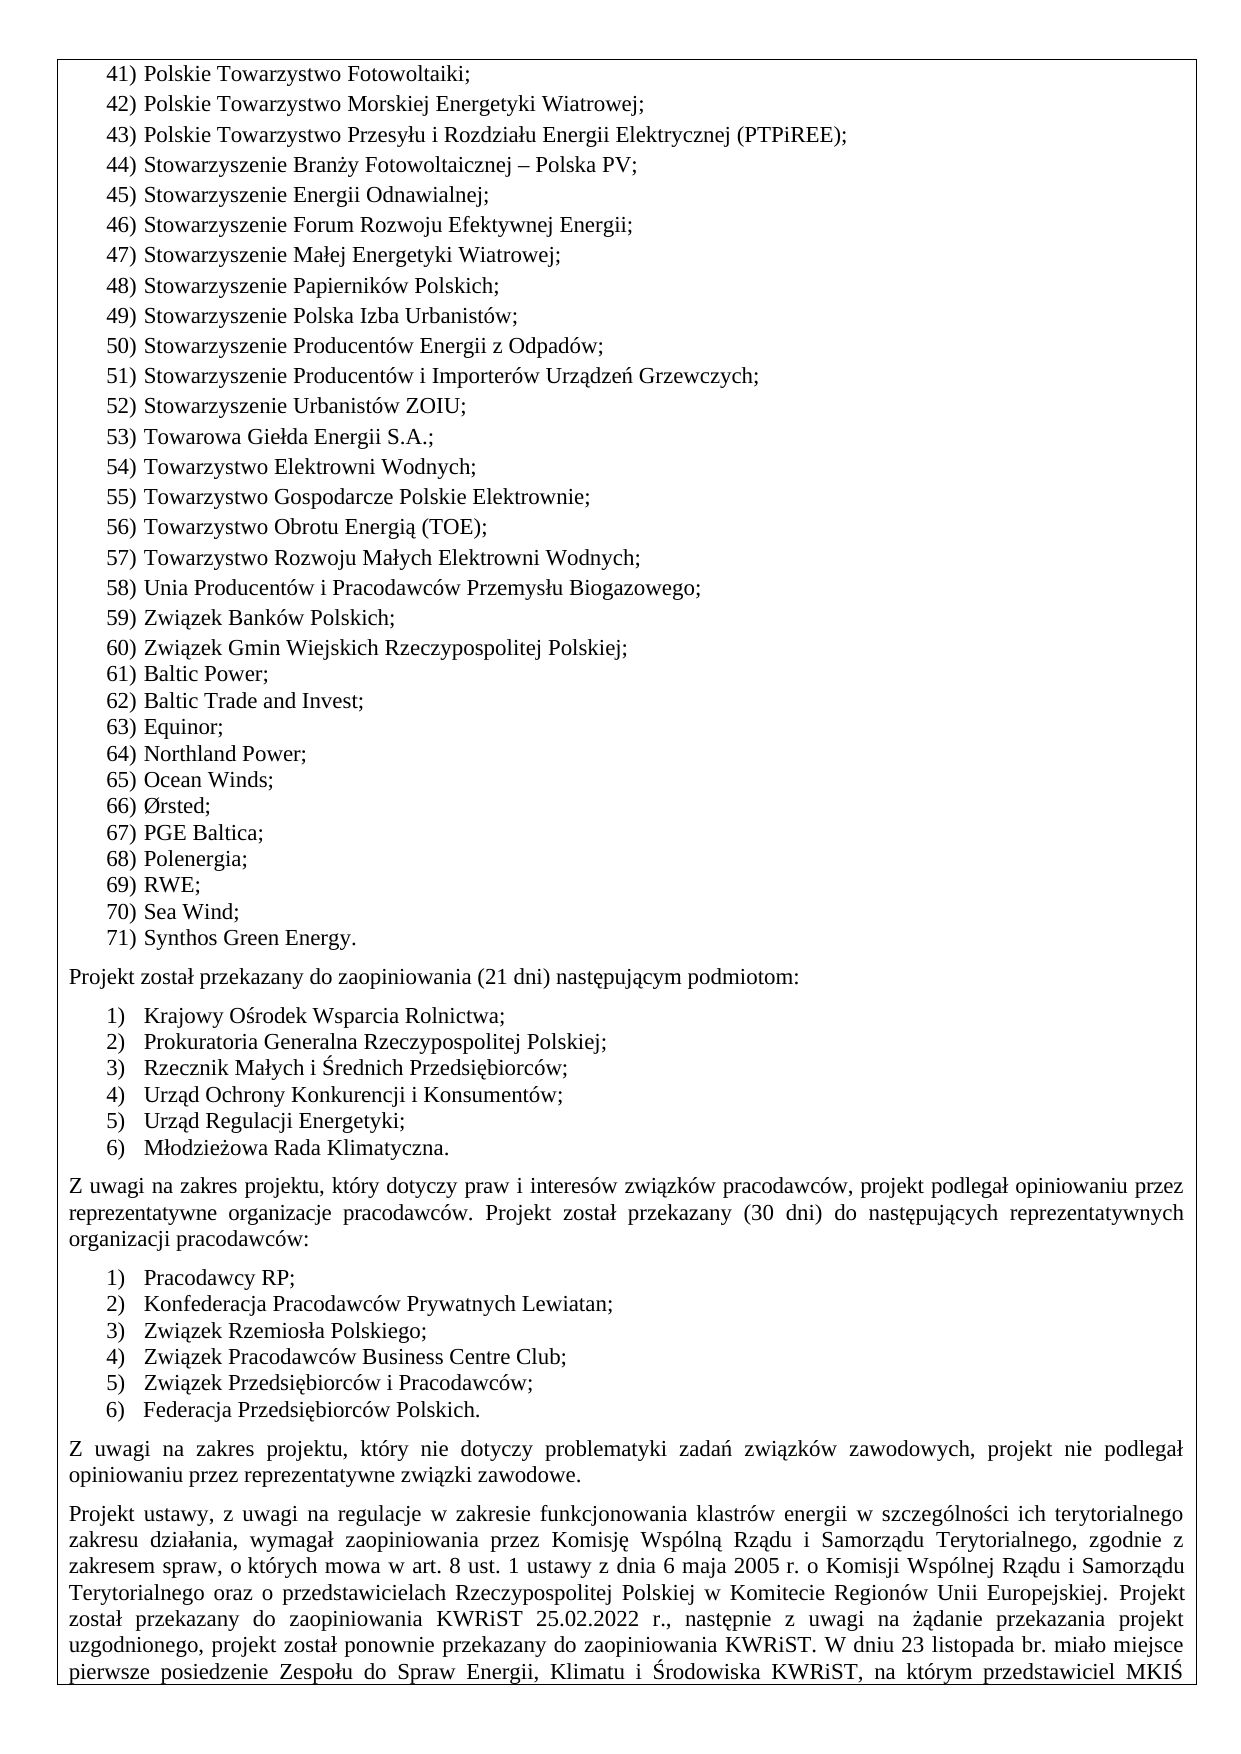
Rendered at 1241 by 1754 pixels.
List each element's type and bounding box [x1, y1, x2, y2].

table_cell [58, 60, 1196, 1684]
